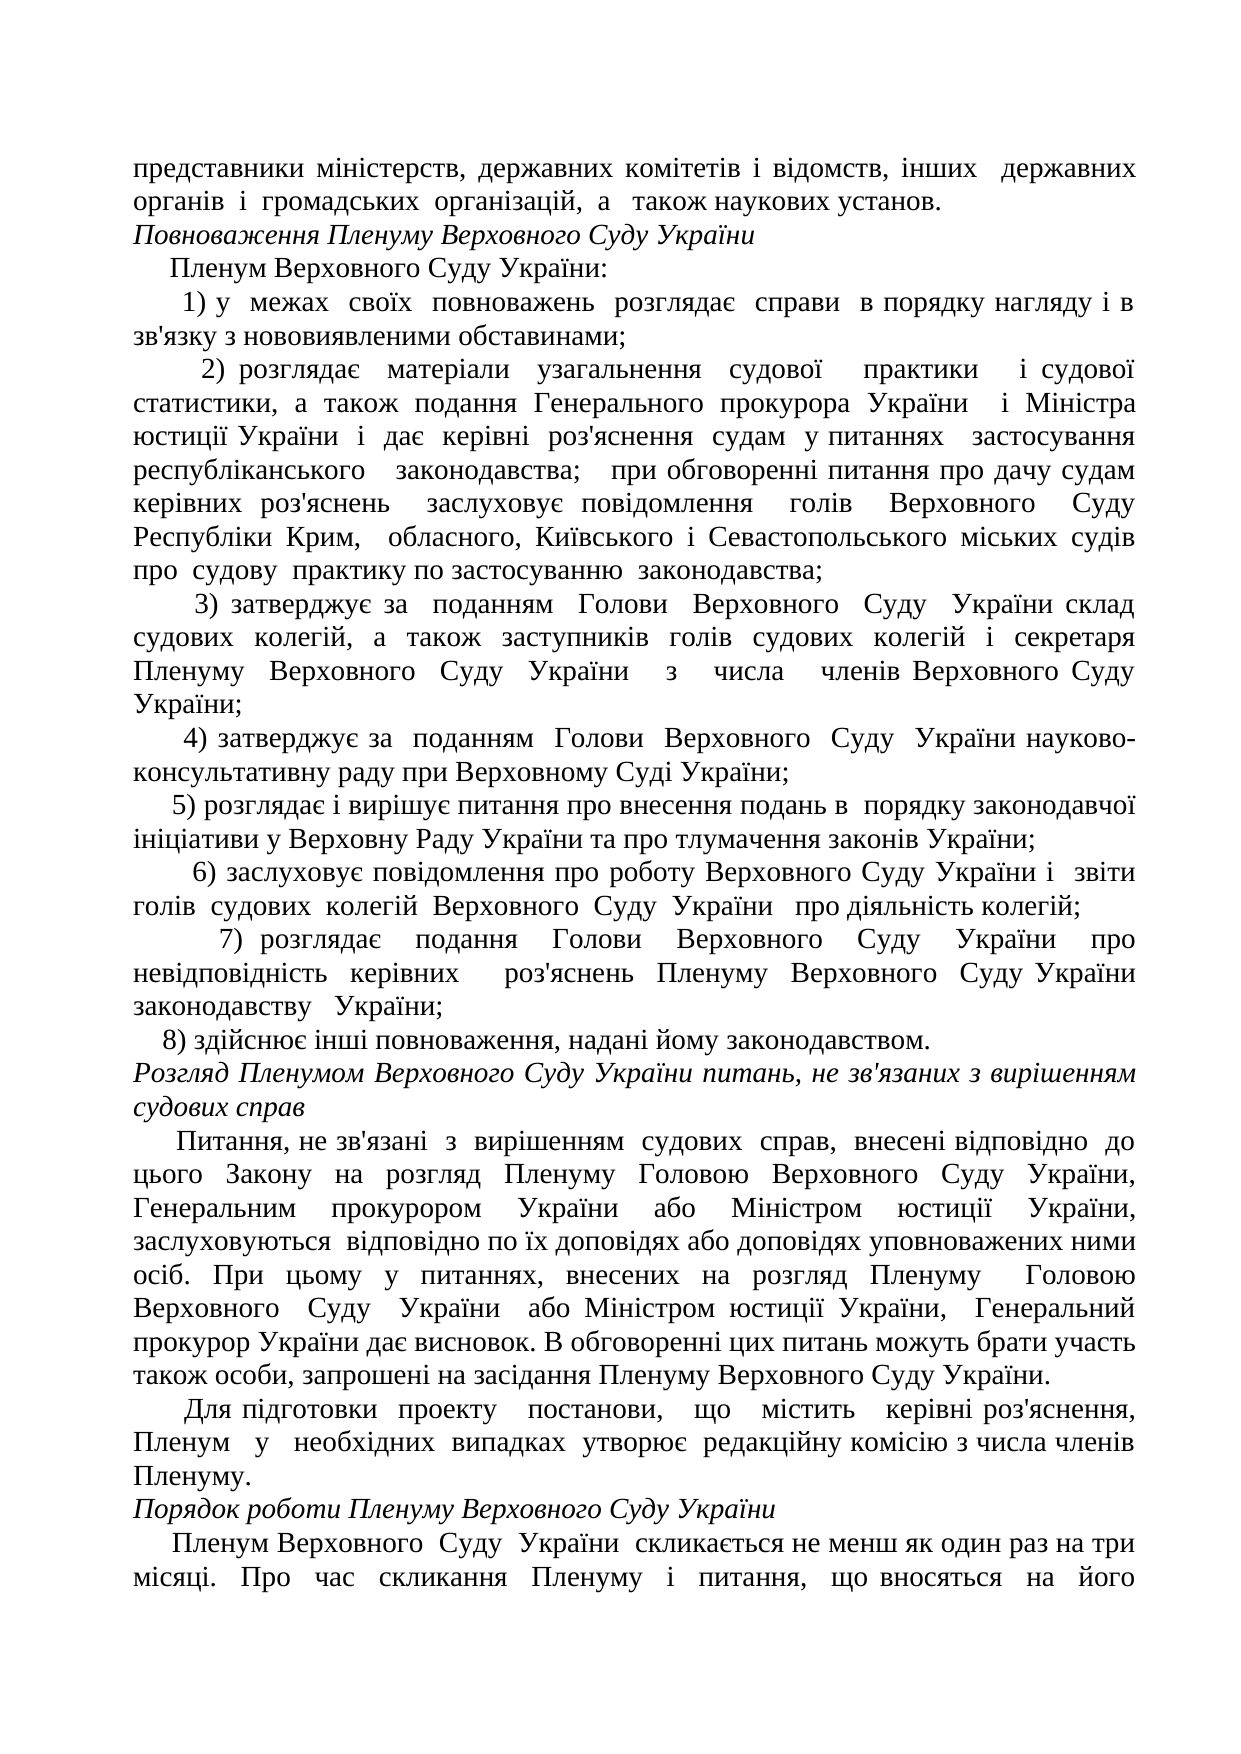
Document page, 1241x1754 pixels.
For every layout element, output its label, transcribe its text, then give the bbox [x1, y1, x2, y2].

text 2) розглядає матеріали узагальнення судової практики і судової статистики, а також подання Генерального прокурора України і Міністра юстиції України і дає керівні роз'яснення судам у питаннях застосування республіканського законодавства; при обговоренні питання про дачу судам керівних роз'яснень заслуховує повідомлення голів Верховного Суду Республіки Крим, обласного, Київського і Севастопольського міських судів про судову практику по застосуванню законодавства; [133, 351, 1137, 586]
text 4) затверджує за поданням Голови Верховного Суду України науково-консультативну раду при Верховному Суді України; [133, 720, 1137, 787]
text 7) розглядає подання Голови Верховного Суду України про невідповідність керівних роз'яснень Пленуму Верховного Суду України законодавству України; [133, 921, 1137, 1022]
subtitle Повноваження Пленуму Верховного Суду України [133, 217, 1137, 251]
text 1) у межах своїх повноважень розглядає справи в порядку нагляду і в зв'язку з нововиявленими обставинами; [133, 284, 1137, 351]
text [133, 150, 1137, 217]
text Для підготовки проекту постанови, що містить керівні роз'яснення, Пленум у необхідних випадках утворює редакційну комісію з числа членів Пленуму. [133, 1391, 1137, 1492]
text Питання, не зв'язані з вирішенням судових справ, внесені відповідно до цього Закону на розгляд Пленуму Головою Верховного Суду України, Генеральним прокурором України або Міністром юстиції України, заслуховуються відповідно по їх доповідях або доповідях уповноважених ними осіб. При цьому у питаннях, внесених на розгляд Пленуму Головою Верховного Суду України або Міністром юстиції України, Генеральний прокурор України дає висновок. В обговоренні цих питань можуть брати участь також особи, запрошені на засідання Пленуму Верховного Суду України. [133, 1123, 1137, 1391]
text 5) розглядає і вирішує питання про внесення подань в порядку законодавчої ініціативи у Верховну Раду України та про тлумачення законів України; [133, 787, 1137, 854]
text Пленум Верховного Суду України: [133, 251, 1137, 284]
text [133, 1525, 1137, 1592]
text 8) здійснює інші повноваження, надані йому законодавством. [133, 1022, 1137, 1056]
text Розгляд Пленумом Верховного Суду України питань, не зв'язаних з вирішенням судових справ [133, 1056, 1137, 1123]
text 6) заслуховує повідомлення про роботу Верховного Суду України і звіти голів судових колегій Верховного Суду України про діяльність колегій; [133, 854, 1137, 921]
subtitle Порядок роботи Пленуму Верховного Суду України [133, 1492, 1137, 1525]
text 3) затверджує за поданням Голови Верховного Суду України склад судових колегій, а також заступників голів судових колегій і секретаря Пленуму Верховного Суду України з числа членів Верховного Суду України; [133, 586, 1137, 720]
